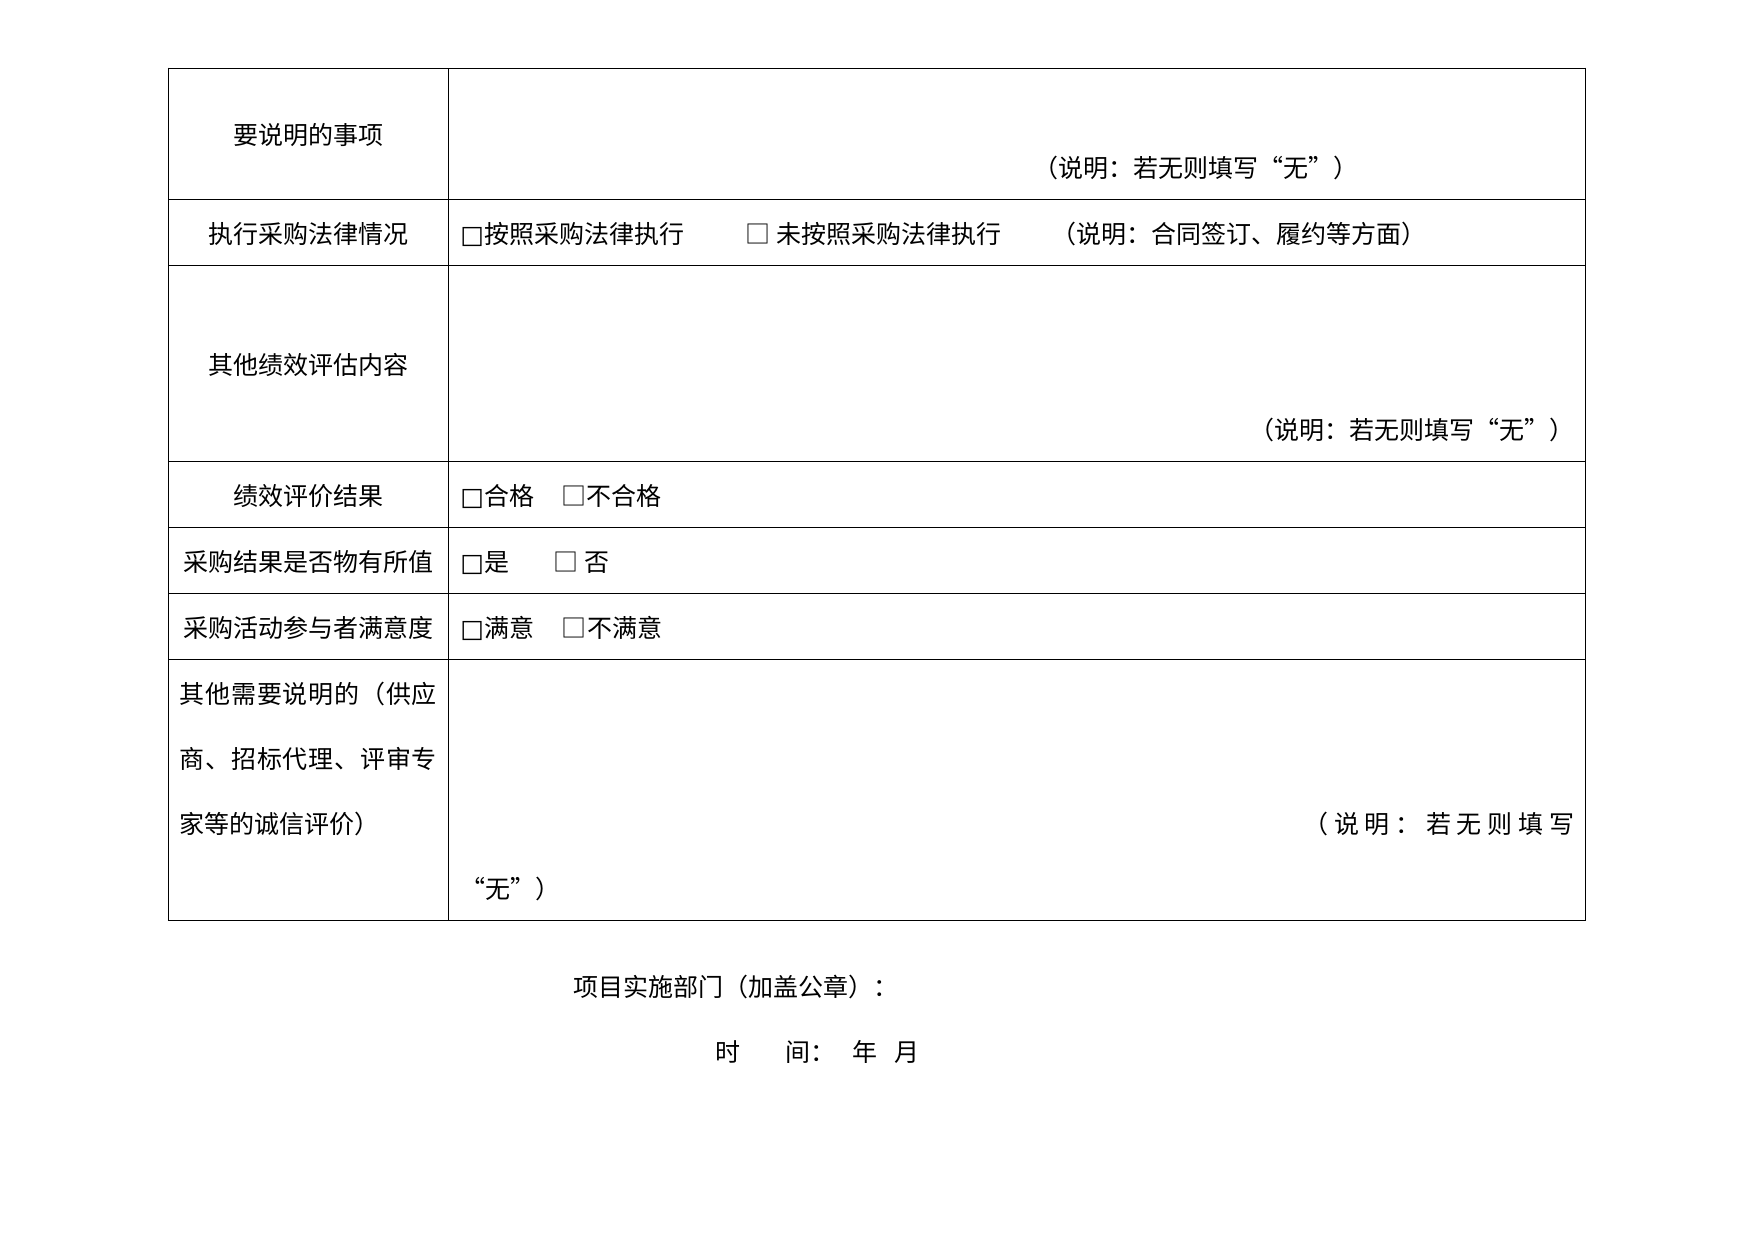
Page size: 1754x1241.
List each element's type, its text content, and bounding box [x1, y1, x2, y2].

table_cell 其他需要说明的（供应商、招标代理、评审专家等的诚信评价） [169, 660, 448, 920]
table_cell 执行采购法律情况 [169, 200, 448, 265]
table_cell 绩效评价结果 [169, 462, 448, 527]
table_cell （说明：若无则填写“无”） [449, 69, 1585, 199]
table_cell 采购结果是否物有所值 [169, 528, 448, 593]
table_cell 采购活动参与者满意度 [169, 594, 448, 659]
text 项目实施部门（加盖公章）： [118, 953, 1636, 1018]
table_cell □满意 □不满意 [449, 594, 1585, 659]
text 时 间： 年 月 [118, 1018, 1636, 1083]
table_cell 其他绩效评估内容 [169, 266, 448, 461]
table_cell （说明：若无则填写“无”） [449, 660, 1585, 920]
table_cell □合格 □不合格 [449, 462, 1585, 527]
table_cell （说明：若无则填写“无”） [449, 266, 1585, 461]
table_cell □是 □ 否 [449, 528, 1585, 593]
table_cell □按照采购法律执行 □ 未按照采购法律执行 （说明：合同签订、履约等方面） [449, 200, 1585, 265]
table_cell 其他验收事项或其他需要说明的事项 [169, 69, 448, 199]
